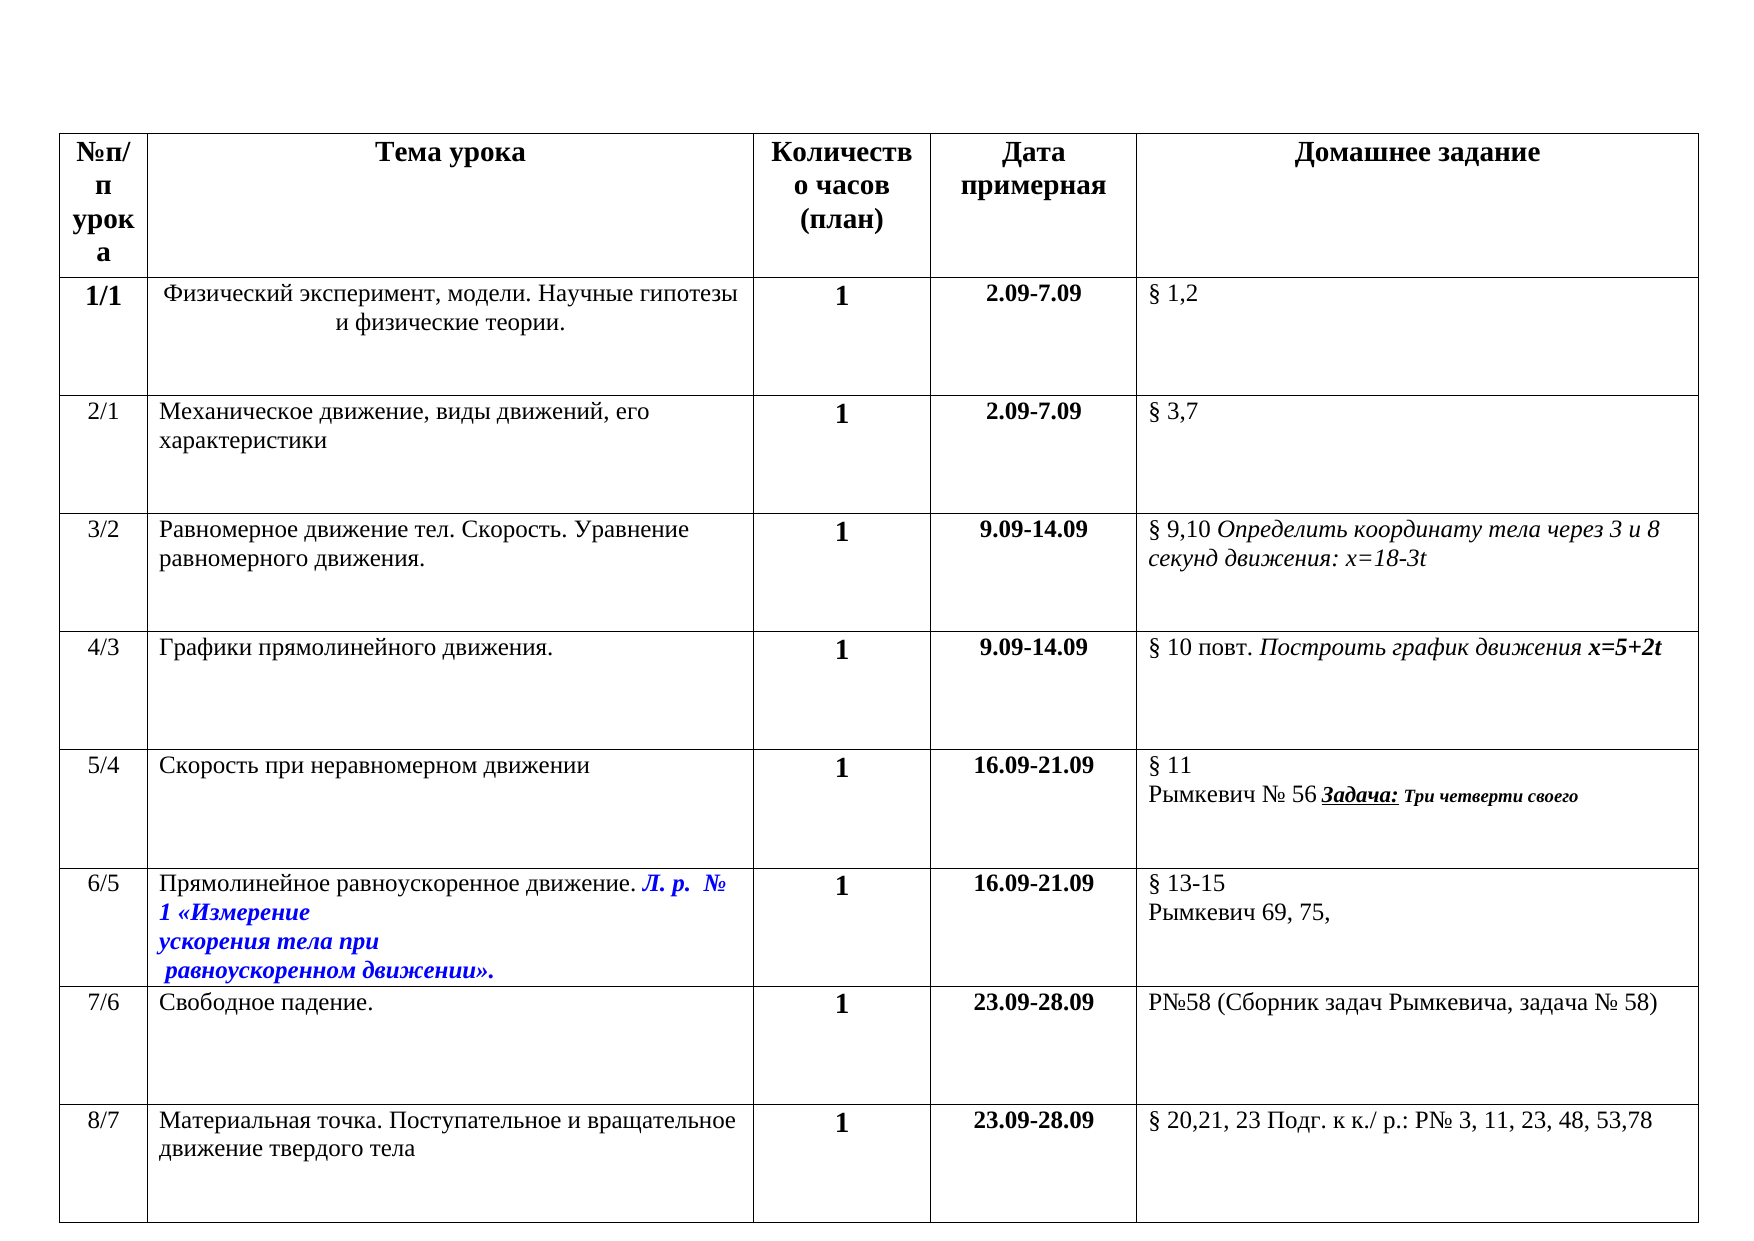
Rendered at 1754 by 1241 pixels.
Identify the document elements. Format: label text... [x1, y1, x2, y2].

table_cell Свободное падение. [148, 987, 753, 1104]
table_header №п/п урока [60, 134, 147, 277]
table_cell § 13-15 Рымкевич 69, 75, [1137, 869, 1698, 986]
table_cell § 20,21, 23 Подг. к к./ р.: Р№ 3, 11, 23, 48, 53,78 [1137, 1105, 1698, 1222]
table_header Тема урока [148, 134, 753, 277]
table_cell 7/6 [60, 987, 147, 1104]
table_cell 4/3 [60, 632, 147, 749]
table_cell 1 [754, 750, 930, 867]
table_cell 16.09-21.09 [931, 750, 1136, 867]
table_cell 1 [754, 632, 930, 749]
table_cell Прямолинейное равноускоренное движение. Л. р. № 1 «Измерение ускорения тела при равноускоренном движении». [148, 869, 753, 986]
table_cell 8/7 [60, 1105, 147, 1222]
table_cell 5/4 [60, 750, 147, 867]
table_cell Физический эксперимент, модели. Научные гипотезы и физические теории. [148, 278, 753, 395]
table_cell Скорость при неравномерном движении [148, 750, 753, 867]
table_cell Графики прямолинейного движения. [148, 632, 753, 749]
table_cell 2/1 [60, 396, 147, 513]
table_cell 1 [754, 514, 930, 631]
table_cell 9.09-14.09 [931, 514, 1136, 631]
table_cell 1 [754, 869, 930, 986]
table_cell Р№58 (Сборник задач Рымкевича, задача № 58) [1137, 987, 1698, 1104]
table_cell 1 [754, 396, 930, 513]
table_cell 1 [754, 278, 930, 395]
table_cell § 10 повт. Построить график движения х=5+2t [1137, 632, 1698, 749]
table_cell 3/2 [60, 514, 147, 631]
table_cell 1 [754, 987, 930, 1104]
table_cell 1/1 [60, 278, 147, 395]
table_cell Механическое движение, виды движений, его характеристики [148, 396, 753, 513]
table_cell 2.09-7.09 [931, 278, 1136, 395]
table_cell 6/5 [60, 869, 147, 986]
table_cell 23.09-28.09 [931, 987, 1136, 1104]
table_header Домашнее задание [1137, 134, 1698, 277]
table_cell § 1,2 [1137, 278, 1698, 395]
table_cell § 3,7 [1137, 396, 1698, 513]
table_cell 23.09-28.09 [931, 1105, 1136, 1222]
table_cell § 11 Рымкевич № 56 Задача: Три четверти своего [1137, 750, 1698, 867]
table_cell § 9,10 Определить координату тела через 3 и 8 секунд движения: х=18-3t [1137, 514, 1698, 631]
table_header Количество часов (план) [754, 134, 930, 277]
table_cell 9.09-14.09 [931, 632, 1136, 749]
table_cell Равномерное движение тел. Скорость. Уравнение равномерного движения. [148, 514, 753, 631]
table_cell 1 [754, 1105, 930, 1222]
table_cell 16.09-21.09 [931, 869, 1136, 986]
table_header Дата примерная [931, 134, 1136, 277]
table_cell 2.09-7.09 [931, 396, 1136, 513]
table_cell Материальная точка. Поступательное и вращательное движение твердого тела [148, 1105, 753, 1222]
